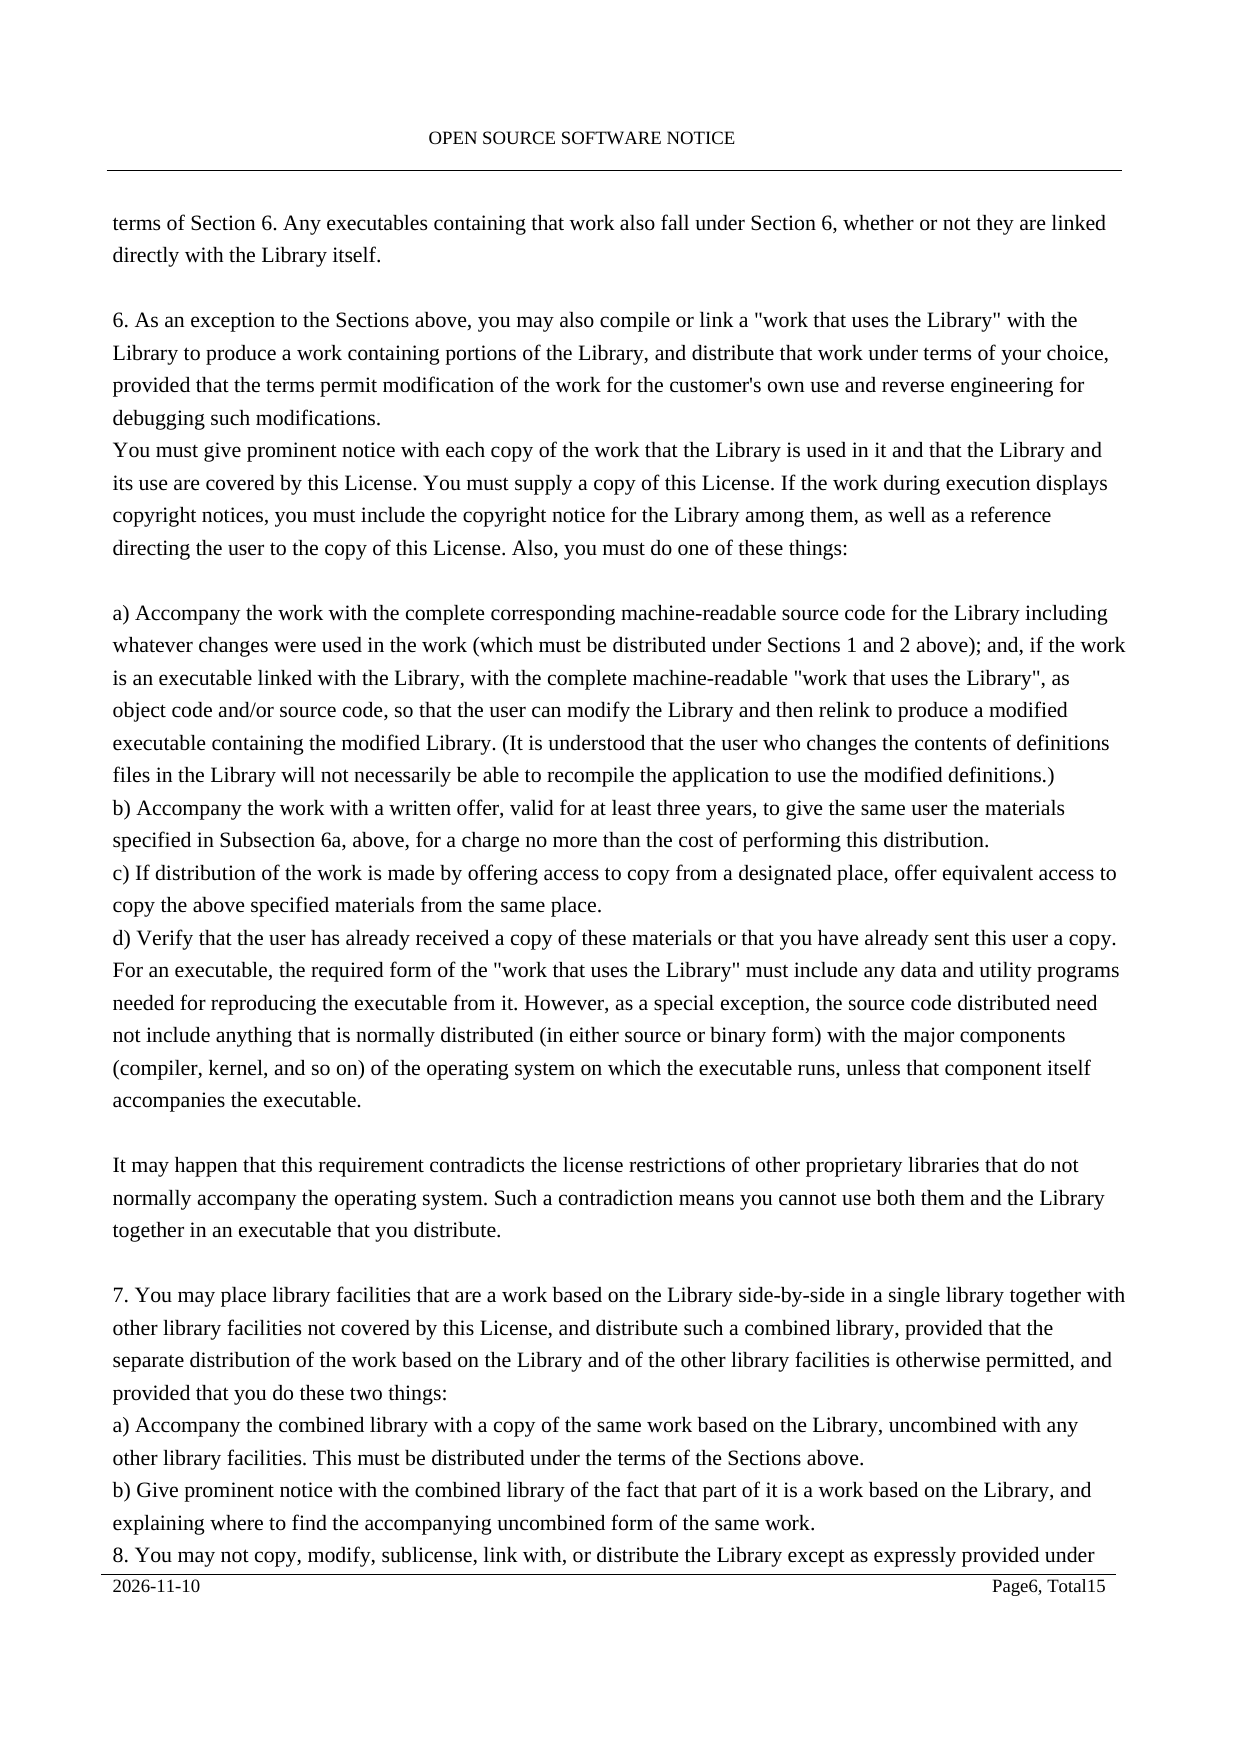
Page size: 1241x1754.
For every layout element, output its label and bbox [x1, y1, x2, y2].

text [112, 206, 1128, 1571]
